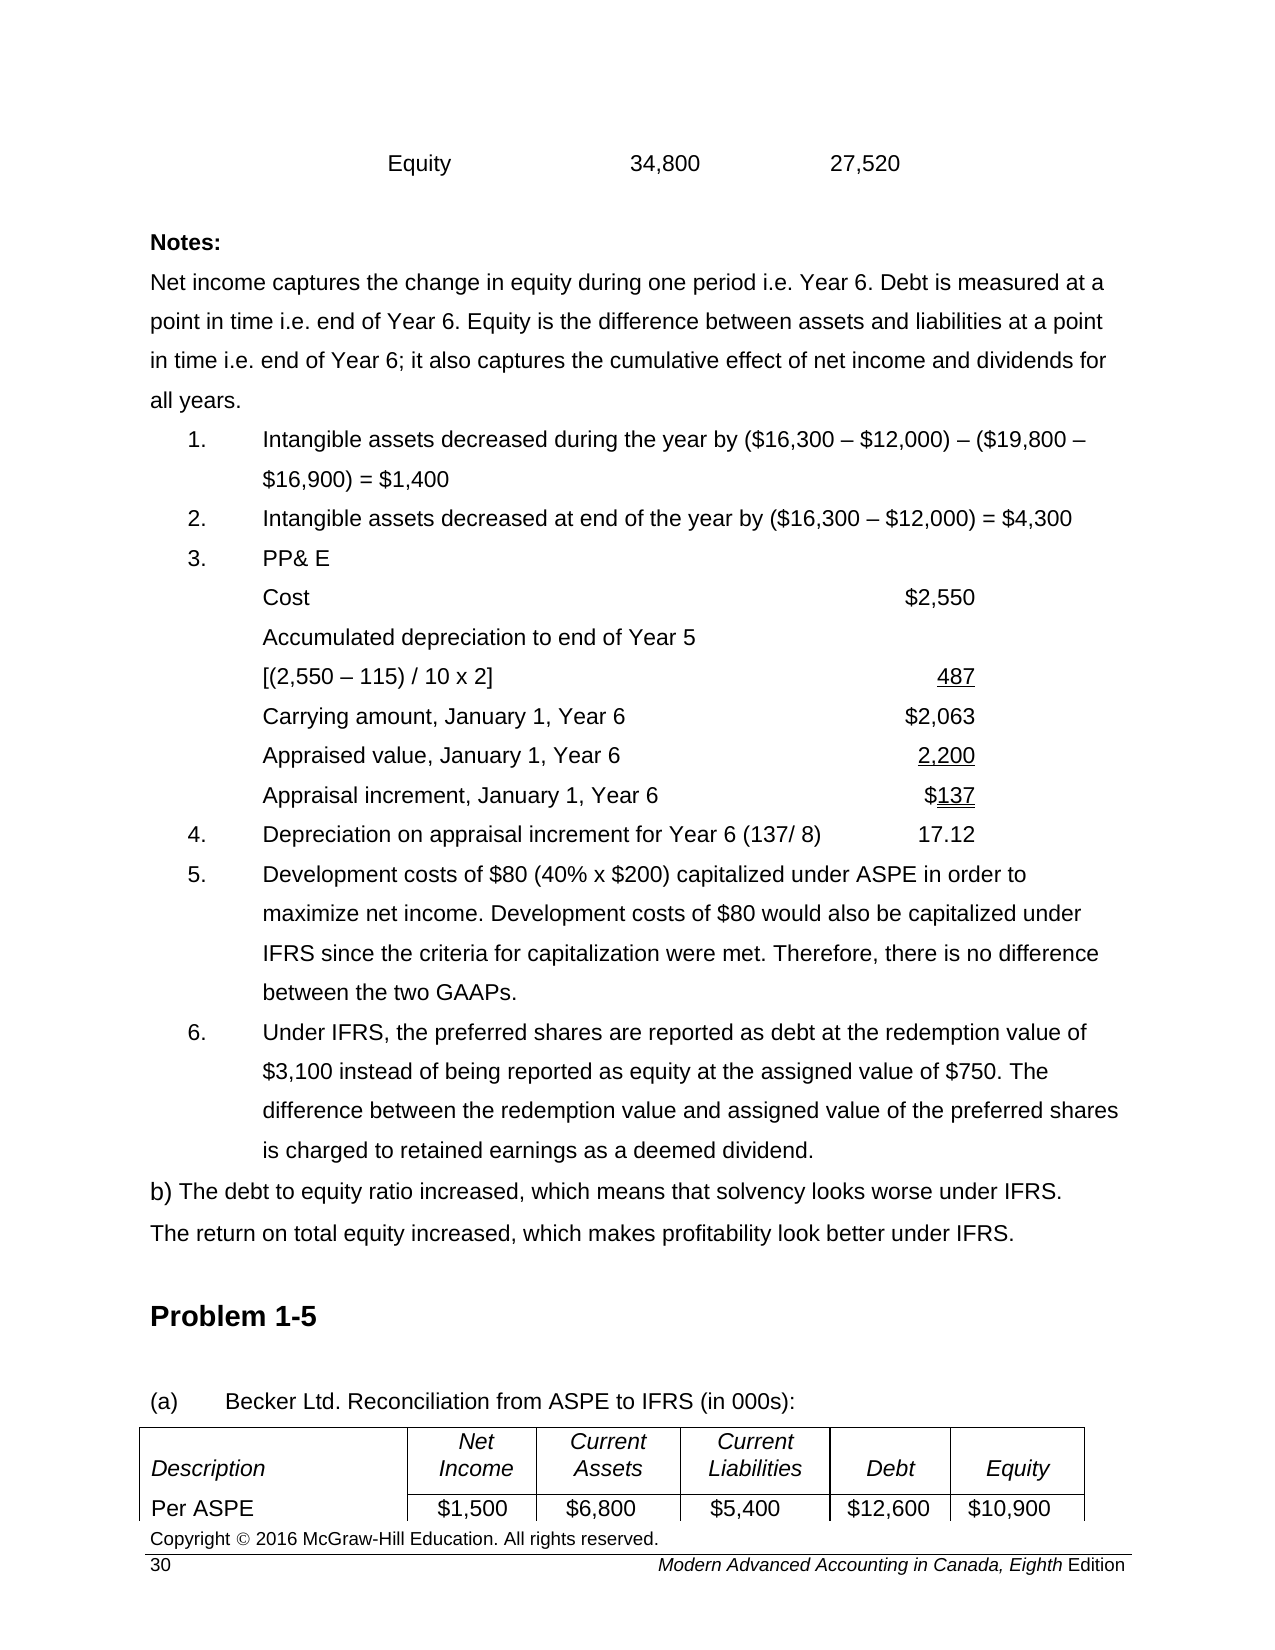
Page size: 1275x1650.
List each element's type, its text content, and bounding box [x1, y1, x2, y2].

table_cell $12,600 [831, 1495, 950, 1521]
text Notes: [150, 229, 1125, 255]
table_header Current Liabilities [681, 1428, 829, 1493]
list Intangible assets decreased during the year by ($16,300 – $12,000) – ($19,800 – $16,900) = $1,400 [187, 426, 1125, 492]
list Becker Ltd. Reconciliation from ASPE to IFRS (in 000s): [150, 1388, 1125, 1415]
text The return on total equity increased, which makes profitability look better under IFRS. [150, 1219, 1125, 1246]
text Net income captures the change in equity during one period i.e. Year 6. Debt is measured at a point in time i.e. end of Year 6. Equity is the difference between assets and liabilities at a point in time i.e. end of Year 6; it also captures the cumulative effect of net income and dividends for all years. [150, 268, 1125, 413]
table_header Debt [831, 1428, 950, 1493]
table_cell $5,400 [681, 1495, 829, 1521]
list Intangible assets decreased at end of the year by ($16,300 – $12,000) = $4,300 [187, 505, 1125, 532]
list PP& E Cost $2,550 Accumulated depreciation to end of Year 5 [(2,550 – 115) / 10 x 2] 487 Carrying amount, January 1, Year 6 $2,063 Appraised value, January 1, Year 6 2,200 Appraisal increment, January 1, Year 6 $137 [187, 545, 1125, 808]
list Development costs of $80 (40% x $200) capitalized under ASPE in order to maximize net income. Development costs of $80 would also be capitalized under IFRS since the criteria for capitalization were met. Therefore, there is no difference between the two GAAPs. [187, 861, 1125, 1005]
text b) The debt to equity ratio increased, which means that solvency looks worse under IFRS. [150, 1176, 1125, 1205]
table_header Net Income [408, 1428, 536, 1493]
list Under IFRS, the preferred shares are reported as debt at the redemption value of $3,100 instead of being reported as equity at the assigned value of $750. The difference between the redemption value and assigned value of the preferred shares is charged to retained earnings as a deemed dividend. [187, 1018, 1125, 1163]
table_cell Per ASPE [140, 1494, 407, 1521]
table_header Current Assets [537, 1428, 680, 1493]
table_cell $10,900 [951, 1495, 1084, 1521]
table_header Description [140, 1428, 407, 1493]
table_header Equity [951, 1428, 1084, 1493]
text Problem 1-5 [150, 1298, 1125, 1332]
table_cell $1,500 [408, 1495, 536, 1521]
list Depreciation on appraisal increment for Year 6 (137/ 8) 17.12 [187, 821, 1125, 847]
table_cell $6,800 [537, 1495, 680, 1521]
text Equity 34,800 27,520 [150, 150, 1125, 176]
